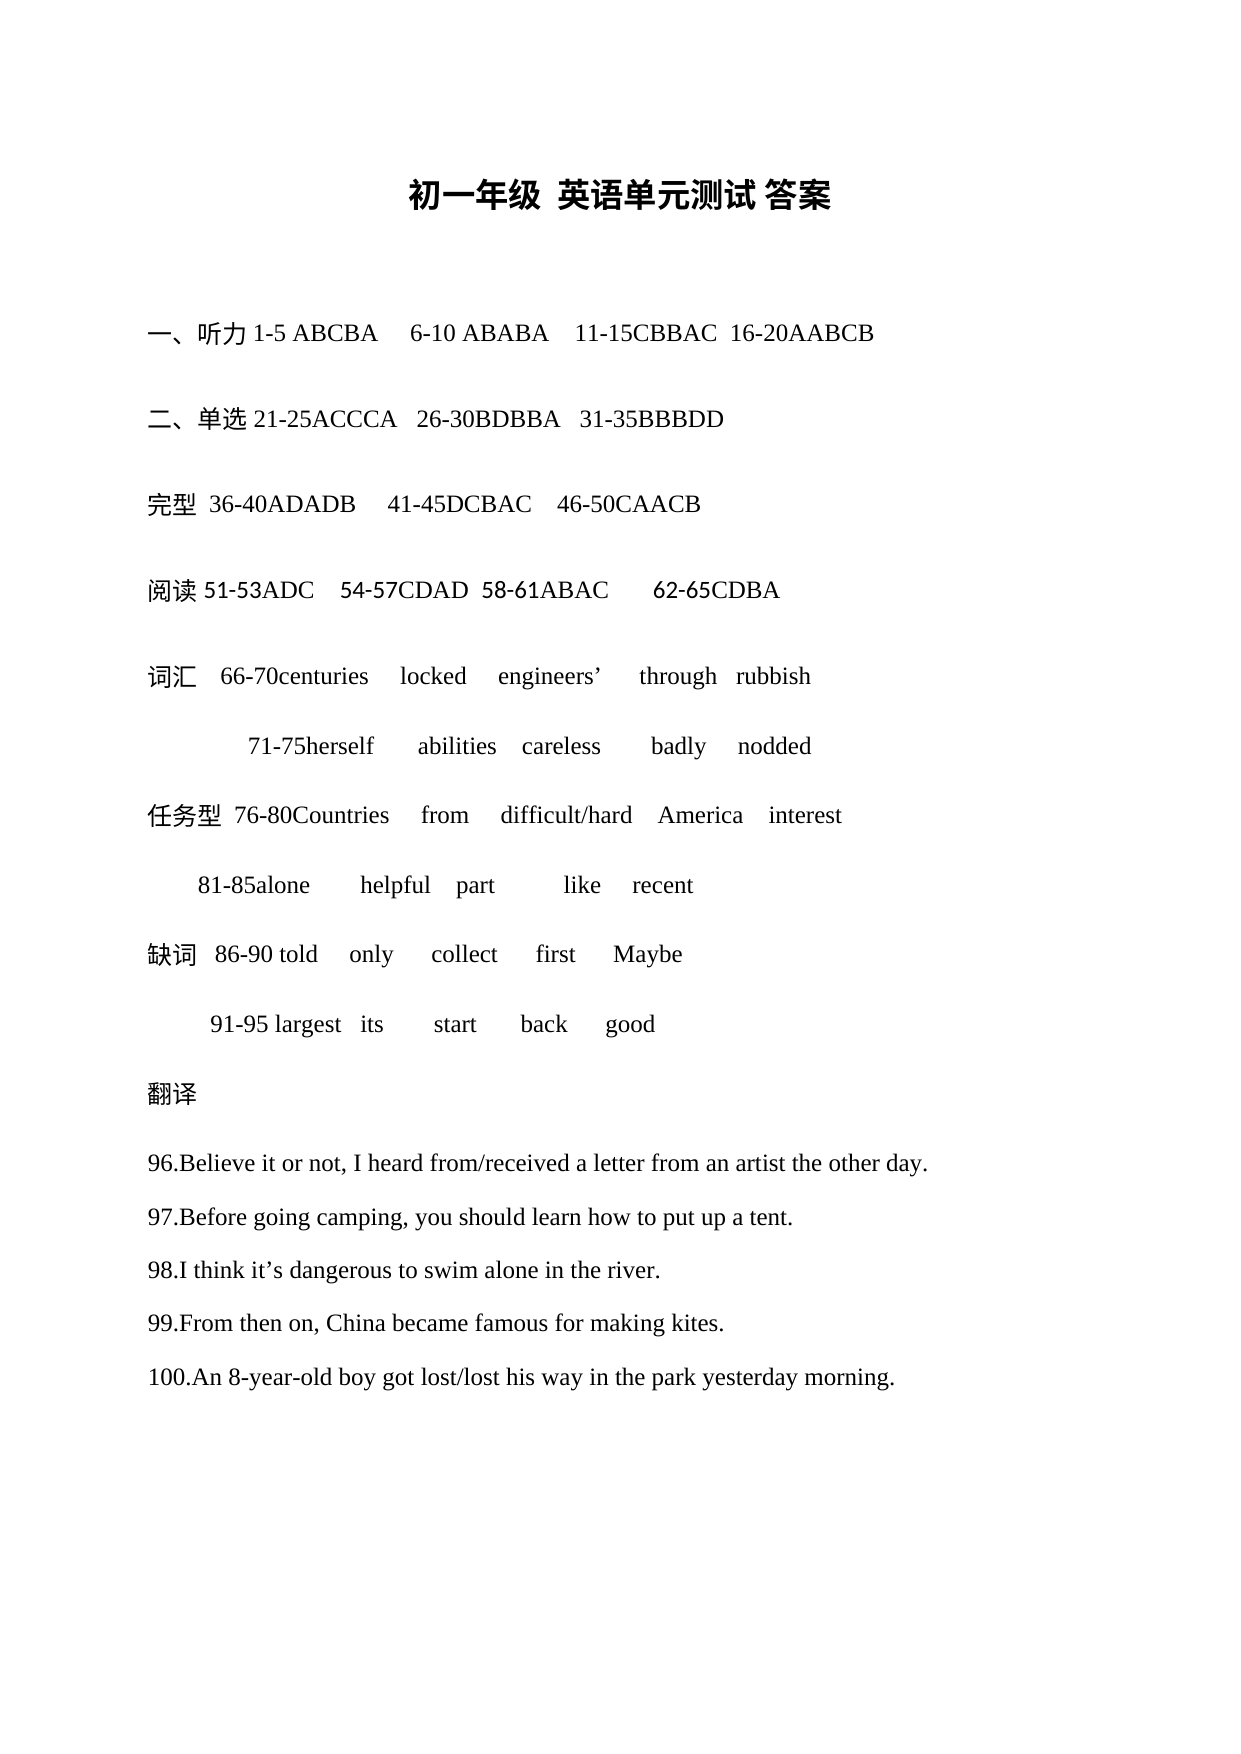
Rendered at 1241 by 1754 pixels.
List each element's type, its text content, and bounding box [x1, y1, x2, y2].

text 阅读 51-53ADC 54-57CDAD 58-61ABAC 62-65CDBA [148, 557, 1092, 622]
text 100.An 8-year-old boy got lost/lost his way in the park yesterday morning. [148, 1360, 1092, 1392]
text 翻译 [148, 1061, 1092, 1126]
text 97.Before going camping, you should learn how to put up a tent. [148, 1200, 1092, 1232]
text 初一年级 英语单元测试 答案 [148, 161, 1092, 226]
text 96.Believe it or not, I heard from/received a letter from an artist the other day. [148, 1146, 1092, 1179]
text 完型 36-40ADADB 41-45DCBAC 46-50CAACB [148, 471, 1092, 536]
list 听力1-5 ABCBA 6-10 ABABA 11-15CBBAC 16-20AABCB [148, 300, 1092, 365]
list 二、单选 21-25ACCCA 26-30BDBBA 31-35BBBDD [148, 386, 1092, 451]
text 99.From then on, China became famous for making kites. [148, 1306, 1092, 1339]
text 词汇 66-70centuries locked engineers’ through rubbish [148, 643, 1092, 708]
text 任务型 76-80Countries from difficult/hard America interest [148, 782, 1092, 847]
text 81-85alone helpful part like recent [148, 868, 1092, 901]
text 71-75herself abilities careless badly nodded [148, 729, 1092, 761]
text 98.I think it’s dangerous to swim alone in the river. [148, 1253, 1092, 1286]
text 91-95 largest its start back good [148, 1007, 1092, 1040]
text 缺词 86-90 told only collect first Maybe [148, 921, 1092, 986]
